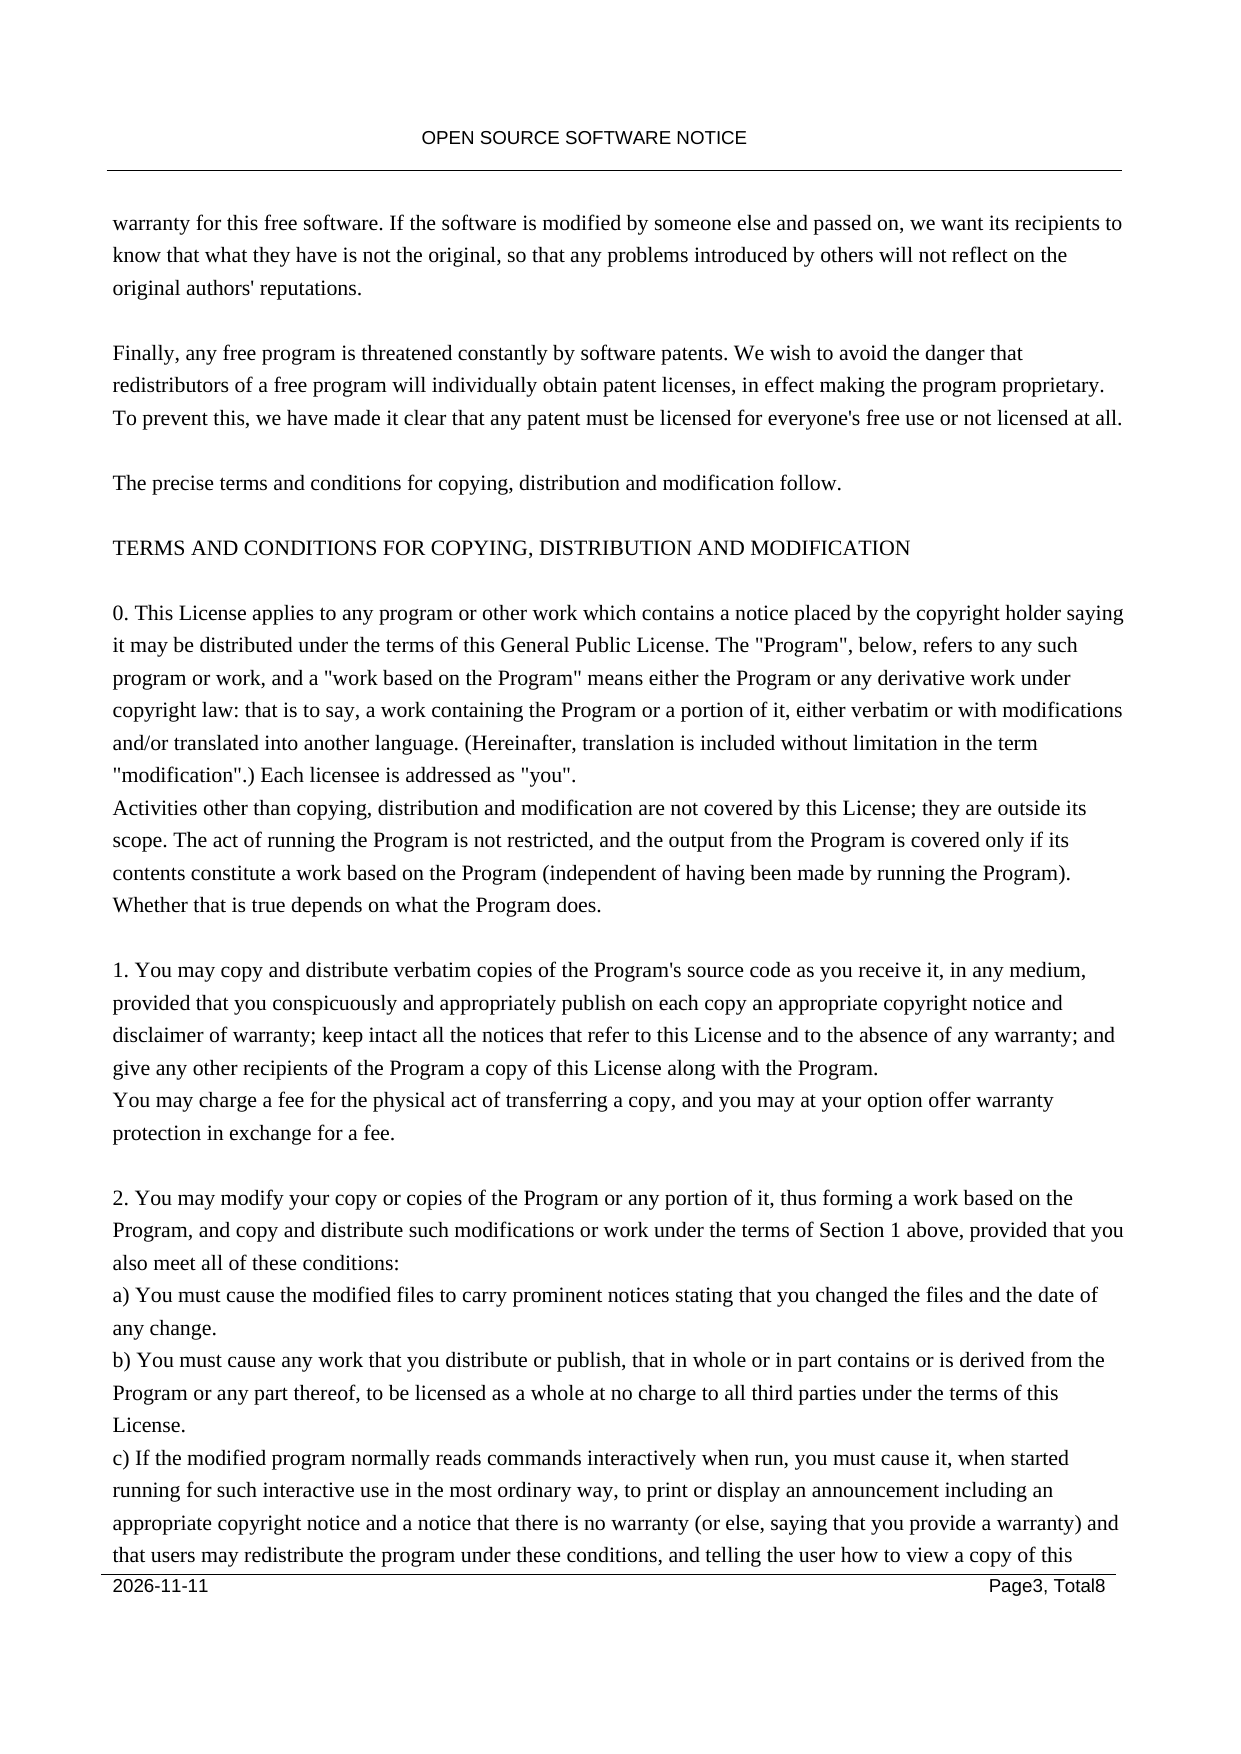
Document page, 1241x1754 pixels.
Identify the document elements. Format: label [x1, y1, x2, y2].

text [112, 206, 1128, 1571]
